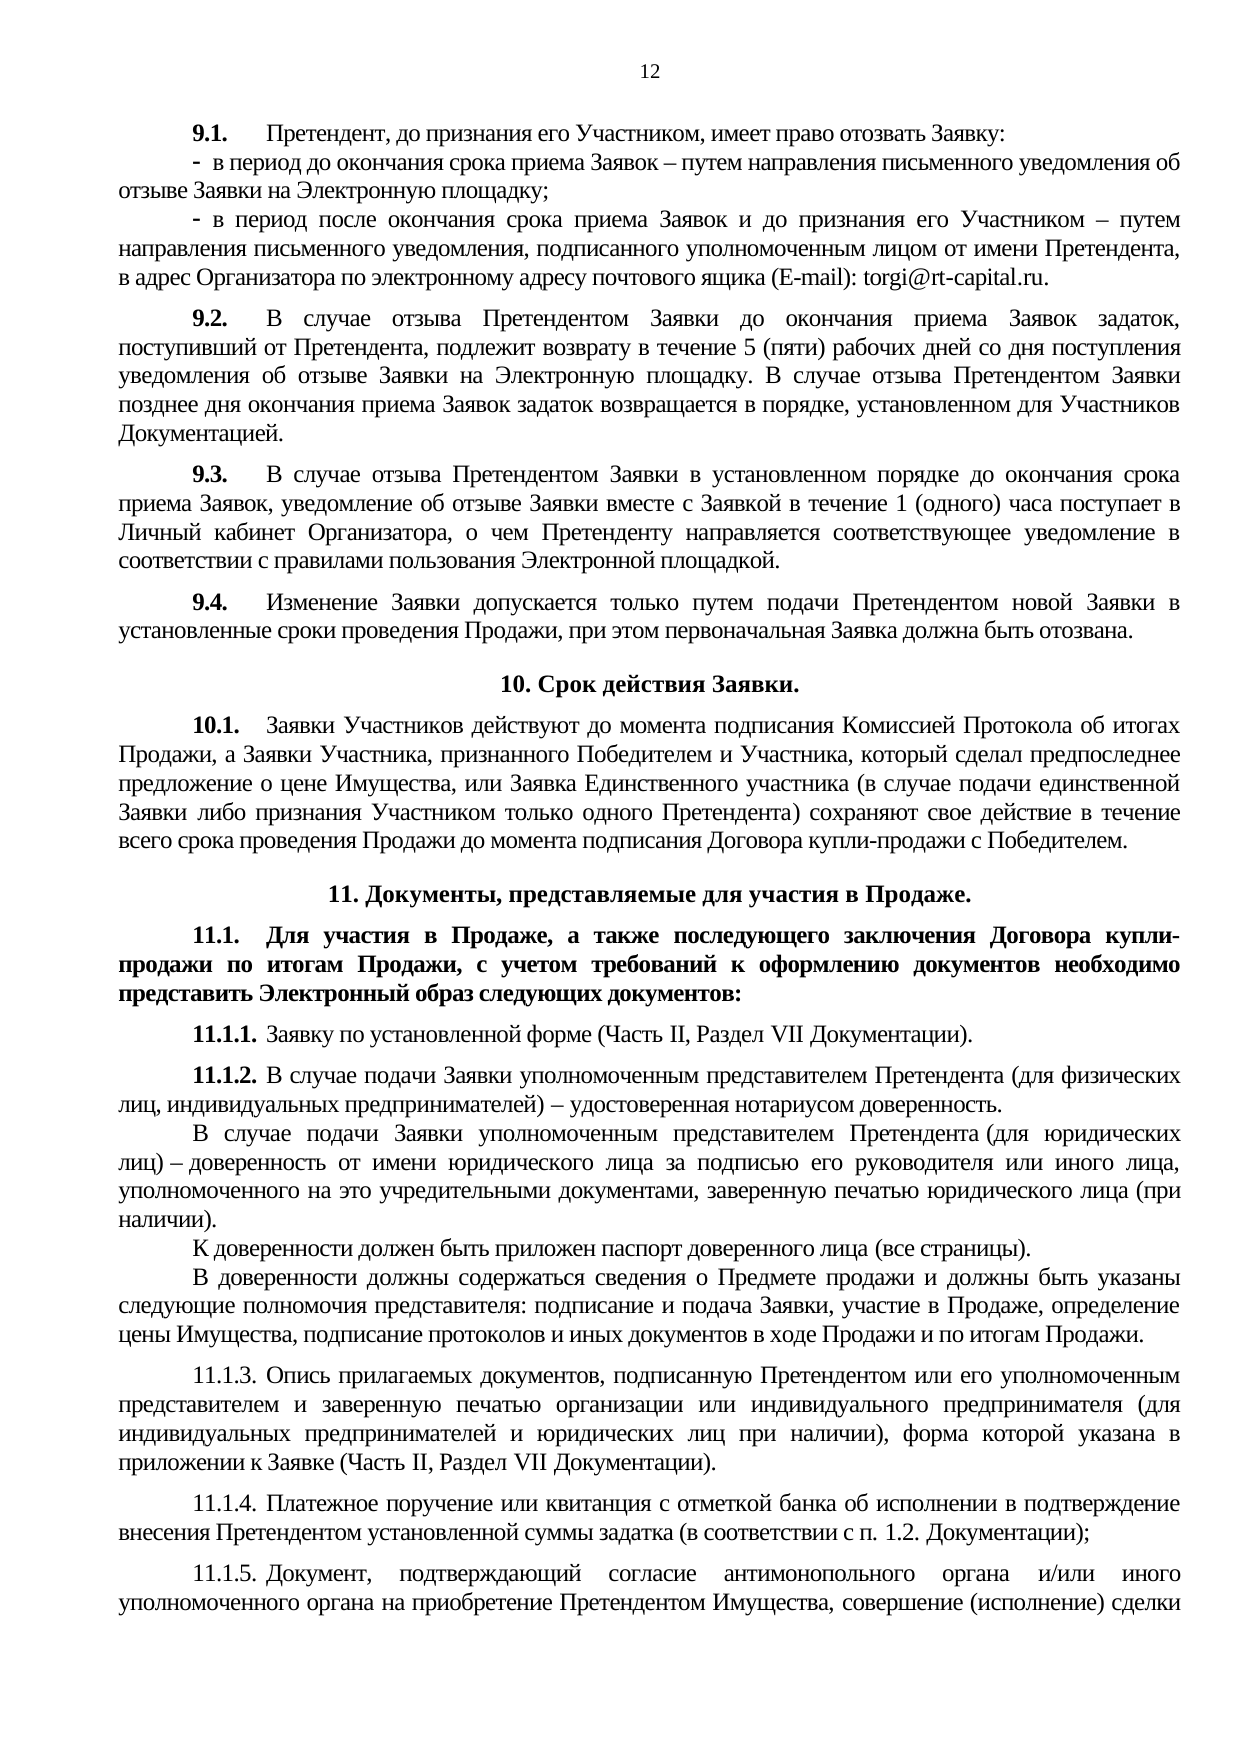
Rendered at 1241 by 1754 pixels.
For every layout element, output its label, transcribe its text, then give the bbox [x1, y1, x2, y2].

text В доверенности должны содержаться сведения о Предмете продажи и должны быть указаны следующие полномочия представителя: подписание и подача Заявки, участие в Продаже, определение цены Имущества, подписание протоколов и иных документов в ходе Продажи и по итогам Продажи. [118, 1262, 1181, 1348]
list Срок действия Заявки. [118, 669, 1181, 698]
list Опись прилагаемых документов, подписанную Претендентом или его уполномоченным представителем и заверенную печатью организации или индивидуального предпринимателя (для индивидуальных предпринимателей и юридических лиц при наличии), форма которой указана в приложении к Заявке (Часть II, Раздел VII Документации). [118, 1361, 1181, 1476]
list Для участия в Продаже, а также последующего заключения Договора купли-продажи по итогам Продажи, с учетом требований к оформлению документов необходимо представить Электронный образ следующих документов: [118, 921, 1181, 1007]
list Документы, представляемые для участия в Продаже. [118, 879, 1181, 908]
list Изменение Заявки допускается только путем подачи Претендентом новой Заявки в установленные сроки проведения Продажи, при этом первоначальная Заявка должна быть отозвана. [118, 587, 1181, 644]
list В случае отзыва Претендентом Заявки до окончания приема Заявок задаток, поступивший от Претендента, подлежит возврату в течение 5 (пяти) рабочих дней со дня поступления уведомления об отзыве Заявки на Электронную площадку. В случае отзыва Претендентом Заявки позднее дня окончания приема Заявок задаток возвращается в порядке, установленном для Участников Документацией. [118, 303, 1181, 447]
text К доверенности должен быть приложен паспорт доверенного лица (все страницы). [118, 1233, 1181, 1262]
list в период до окончания срока приема Заявок – путем направления письменного уведомления об отзыве Заявки на Электронную площадку; [118, 147, 1181, 204]
list Заявку по установленной форме (Часть II, Раздел VII Документации). [118, 1019, 1181, 1048]
text В случае подачи Заявки уполномоченным представителем Претендента (для юридических лиц) – доверенность от имени юридического лица за подписью его руководителя или иного лица, уполномоченного на это учредительными документами, заверенную печатью юридического лица (при наличии). [118, 1118, 1181, 1233]
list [118, 1558, 1181, 1616]
list Платежное поручение или квитанция с отметкой банка об исполнении в подтверждение внесения Претендентом установленной суммы задатка (в соответствии с п. 1.2. Документации); [118, 1488, 1181, 1546]
list в период после окончания срока приема Заявок и до признания его Участником – путем направления письменного уведомления, подписанного уполномоченным лицом от имени Претендента, в адрес Организатора по электронному адресу почтового ящика (E-mail): torgi@rt-capital.ru. [118, 204, 1181, 291]
list Заявки Участников действуют до момента подписания Комиссией Протокола об итогах Продажи, а Заявки Участника, признанного Победителем и Участника, который сделал предпоследнее предложение о цене Имущества, или Заявка Единственного участника (в случае подачи единственной Заявки либо признания Участником только одного Претендента) сохраняют свое действие в течение всего срока проведения Продажи до момента подписания Договора купли-продажи с Победителем. [118, 711, 1181, 854]
list В случае отзыва Претендентом Заявки в установленном порядке до окончания срока приема Заявок, уведомление об отзыве Заявки вместе с Заявкой в течение 1 (одного) часа поступает в Личный кабинет Организатора, о чем Претенденту направляется соответствующее уведомление в соответствии с правилами пользования Электронной площадкой. [118, 459, 1181, 574]
list Претендент, до признания его Участником, имеет право отозвать Заявку: [118, 118, 1181, 147]
list В случае подачи Заявки уполномоченным представителем Претендента (для физических лиц, индивидуальных предпринимателей) – удостоверенная нотариусом доверенность. [118, 1061, 1181, 1118]
